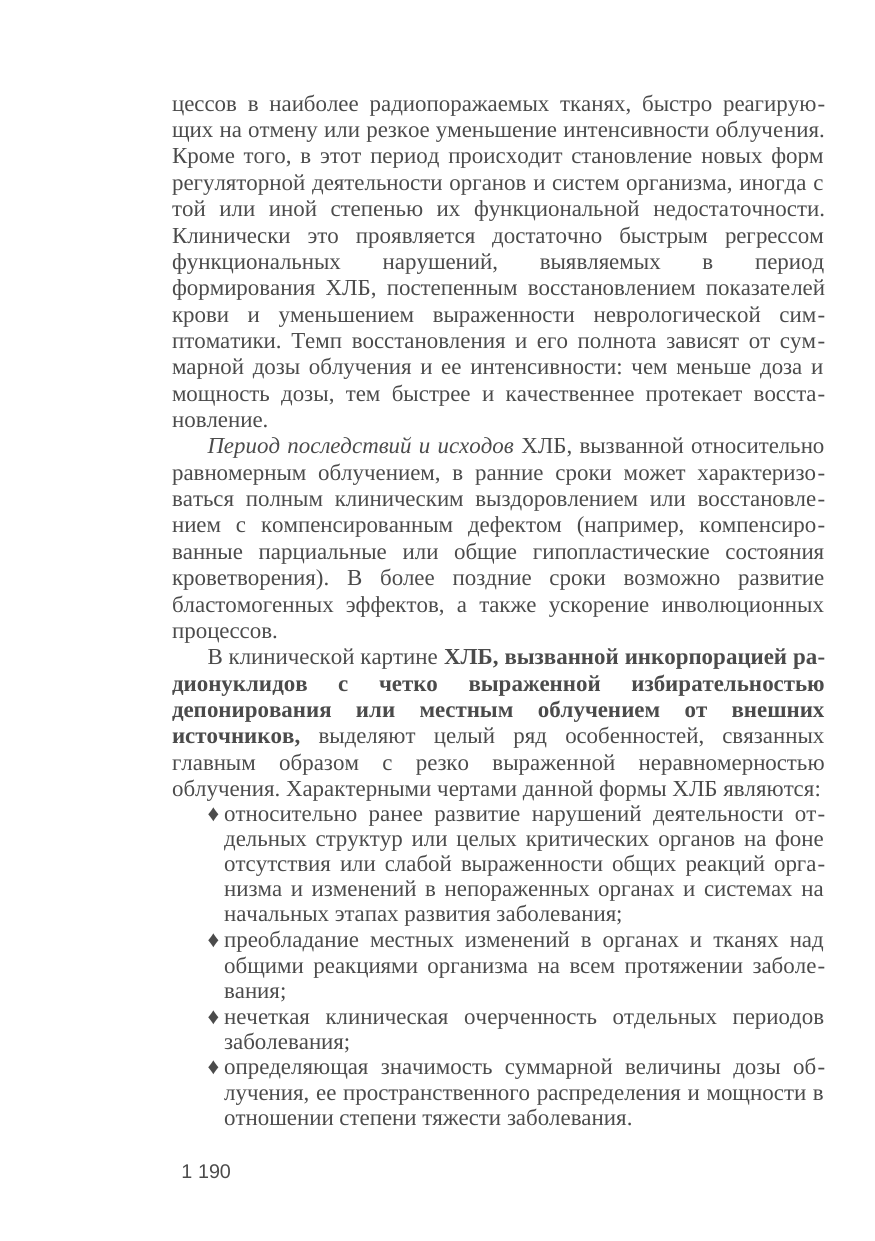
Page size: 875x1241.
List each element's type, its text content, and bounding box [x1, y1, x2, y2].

list относительно ранее развитие нарушений деятельности отдельных структур или целых критических органов на фоне отсутствия или слабой выраженности общих реакций организма и изменений в непораженных органах и системах на начальных этапах развития заболевания; [207, 801, 825, 927]
list нечеткая клиническая очерченность отдельных периодов заболевания; [207, 1004, 825, 1055]
list преобладание местных изменений в органах и тканях над общими реакциями организма на всем протяжении заболевания; [207, 927, 825, 1004]
text В клинической картине ХЛБ, вызванной инкорпорацией радионуклидов с четко выраженной избирательностью депонирования или местным облучением от внешних источников, выделяют целый ряд особенностей, связанных главным образом с резко выраженной неравномерностью облучения. Характерными чертами данной формы ХЛБ являются: [172, 643, 825, 801]
list определяющая значимость суммарной величины дозы облучения, ее пространственного распределения и мощности в отношении степени тяжести заболевания. [207, 1055, 825, 1130]
text Период последствий и исходов ХЛБ, вызванной относительно равномерным облучением, в ранние сроки может характеризоваться полным клиническим выздоровлением или восстановлением с компенсированным дефектом (например, компенсированные парциальные или общие гипопластические состояния кроветворения). В более поздние сроки возможно развитие бластомогенных эффектов, а также ускорение инволюционных процессов. [172, 432, 825, 643]
text цессов в наиболее радиопоражаемых тканях, быстро реагирующих на отмену или резкое уменьшение интенсивности облучения. Кроме того, в этот период происходит становление новых форм регуляторной деятельности органов и систем организма, иногда с той или иной степенью их функциональной недостаточности. Клинически это проявляется достаточно быстрым регрессом функциональных нарушений, выявляемых в период формирования ХЛБ, постепенным восстановлением показателей крови и уменьшением выраженности неврологической симптоматики. Темп восстановления и его полнота зависят от суммарной дозы облучения и ее интенсивности: чем меньше доза и мощность дозы, тем быстрее и качественнее протекает восстановление. [172, 90, 825, 432]
